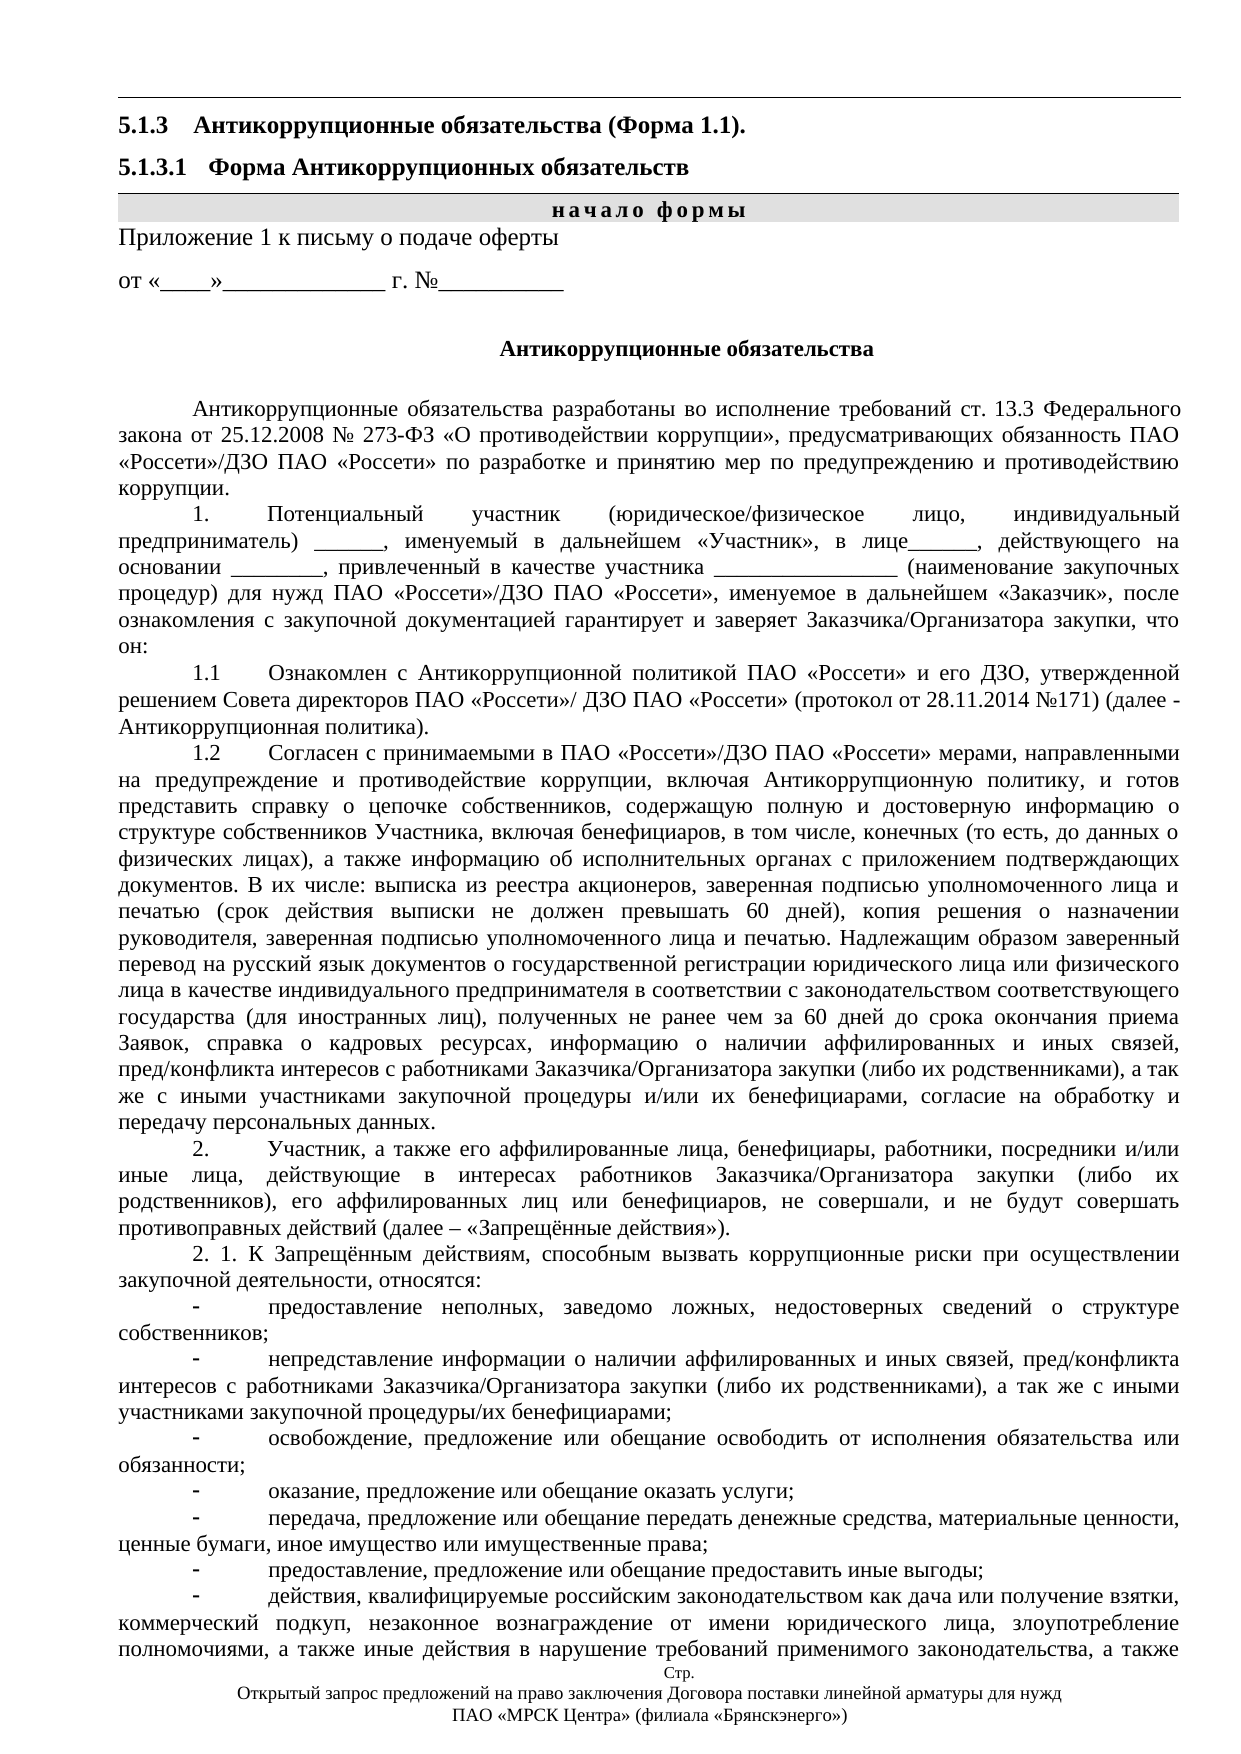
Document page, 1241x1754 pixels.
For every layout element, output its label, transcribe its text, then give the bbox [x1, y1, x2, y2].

list освобождение, предложение или обещание освободить от исполнения обязательства или обязанности; [118, 1424, 1181, 1477]
list Согласен с принимаемыми в ПАО «Россети»/ДЗО ПАО «Россети» мерами, направленными на предупреждение и противодействие коррупции, включая Антикоррупционную политику, и готов представить справку о цепочке собственников, содержащую полную и достоверную информацию о структуре собственников Участника, включая бенефициаров, в том числе, конечных (то есть, до данных о физических лицах), а также информацию об исполнительных органах с приложением подтверждающих документов. В их числе: выписка из реестра акционеров, заверенная подписью уполномоченного лица и печатью (срок действия выписки не должен превышать 60 дней), копия решения о назначении руководителя, заверенная подписью уполномоченного лица и печатью. Надлежащим образом заверенный перевод на русский язык документов о государственной регистрации юридического лица или физического лица в качестве индивидуального предпринимателя в соответствии с законодательством соответствующего государства (для иностранных лиц), полученных не ранее чем за 60 дней до срока окончания приема Заявок, справка о кадровых ресурсах, информацию о наличии аффилированных и иных связей, пред/конфликта интересов с работниками Заказчика/Организатора закупки (либо их родственниками), а так же с иными участниками закупочной процедуры и/или их бенефициарами, согласие на обработку и передачу персональных данных. [118, 739, 1181, 1134]
subtitle Антикоррупционные обязательства (Форма 1.1). [118, 111, 1181, 139]
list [118, 1583, 1181, 1662]
list Потенциальный участник (юридическое/физическое лицо, индивидуальный предприниматель) ______, именуемый в дальнейшем «Участник», в лице______, действующего на основании ________, привлеченный в качестве участника ________________ (наименование закупочных процедур) для нужд ПАО «Россети»/ДЗО ПАО «Россети», именуемое в дальнейшем «Заказчик», после ознакомления с закупочной документацией гарантирует и заверяет Заказчика/Организатора закупки, что он: [118, 500, 1181, 658]
subtitle Форма Антикоррупционных обязательств [118, 152, 1181, 181]
list передача, предложение или обещание передать денежные средства, материальные ценности, ценные бумаги, иное имущество или имущественные права; [118, 1503, 1181, 1556]
list непредставление информации о наличии аффилированных и иных связей, пред/конфликта интересов с работниками Заказчика/Организатора закупки (либо их родственниками), а так же с иными участниками закупочной процедуры/их бенефициарами; [118, 1345, 1181, 1424]
text 1.1 Ознакомлен с Антикоррупционной политикой ПАО «Россети» и его ДЗО, утвержденной решением Совета директоров ПАО «Россети»/ ДЗО ПАО «Россети» (протокол от 28.11.2014 №171) (далее - Антикоррупционная политика). [118, 658, 1181, 739]
text Антикоррупционные обязательства разработаны во исполнение требований ст. 13.3 Федерального закона от 25.12.2008 № 273-ФЗ «О противодействии коррупции», предусматривающих обязанность ПАО «Россети»/ДЗО ПАО «Россети» по разработке и принятию мер по предупреждению и противодействию коррупции. [118, 395, 1181, 500]
text Антикоррупционные обязательства [118, 335, 1181, 361]
list предоставление неполных, заведомо ложных, недостоверных сведений о структуре собственников; [118, 1293, 1181, 1345]
list Участник, а также его аффилированные лица, бенефициары, работники, посредники и/или иные лица, действующие в интересах работников Заказчика/Организатора закупки (либо их родственников), его аффилированных лиц или бенефициаров, не совершали, и не будут совершать противоправных действий (далее – «Запрещённые действия»). [118, 1134, 1181, 1240]
list оказание, предложение или обещание оказать услуги; [118, 1477, 1181, 1503]
list предоставление, предложение или обещание предоставить иные выгоды; [118, 1556, 1181, 1583]
text начало формы [118, 194, 1179, 222]
text 2. 1. К Запрещённым действиям, способным вызвать коррупционные риски при осуществлении закупочной деятельности, относятся: [118, 1240, 1181, 1293]
text Приложение 1 к письму о подаче оферты [118, 222, 1181, 251]
text от «____»_____________ г. №__________ [118, 266, 1181, 294]
